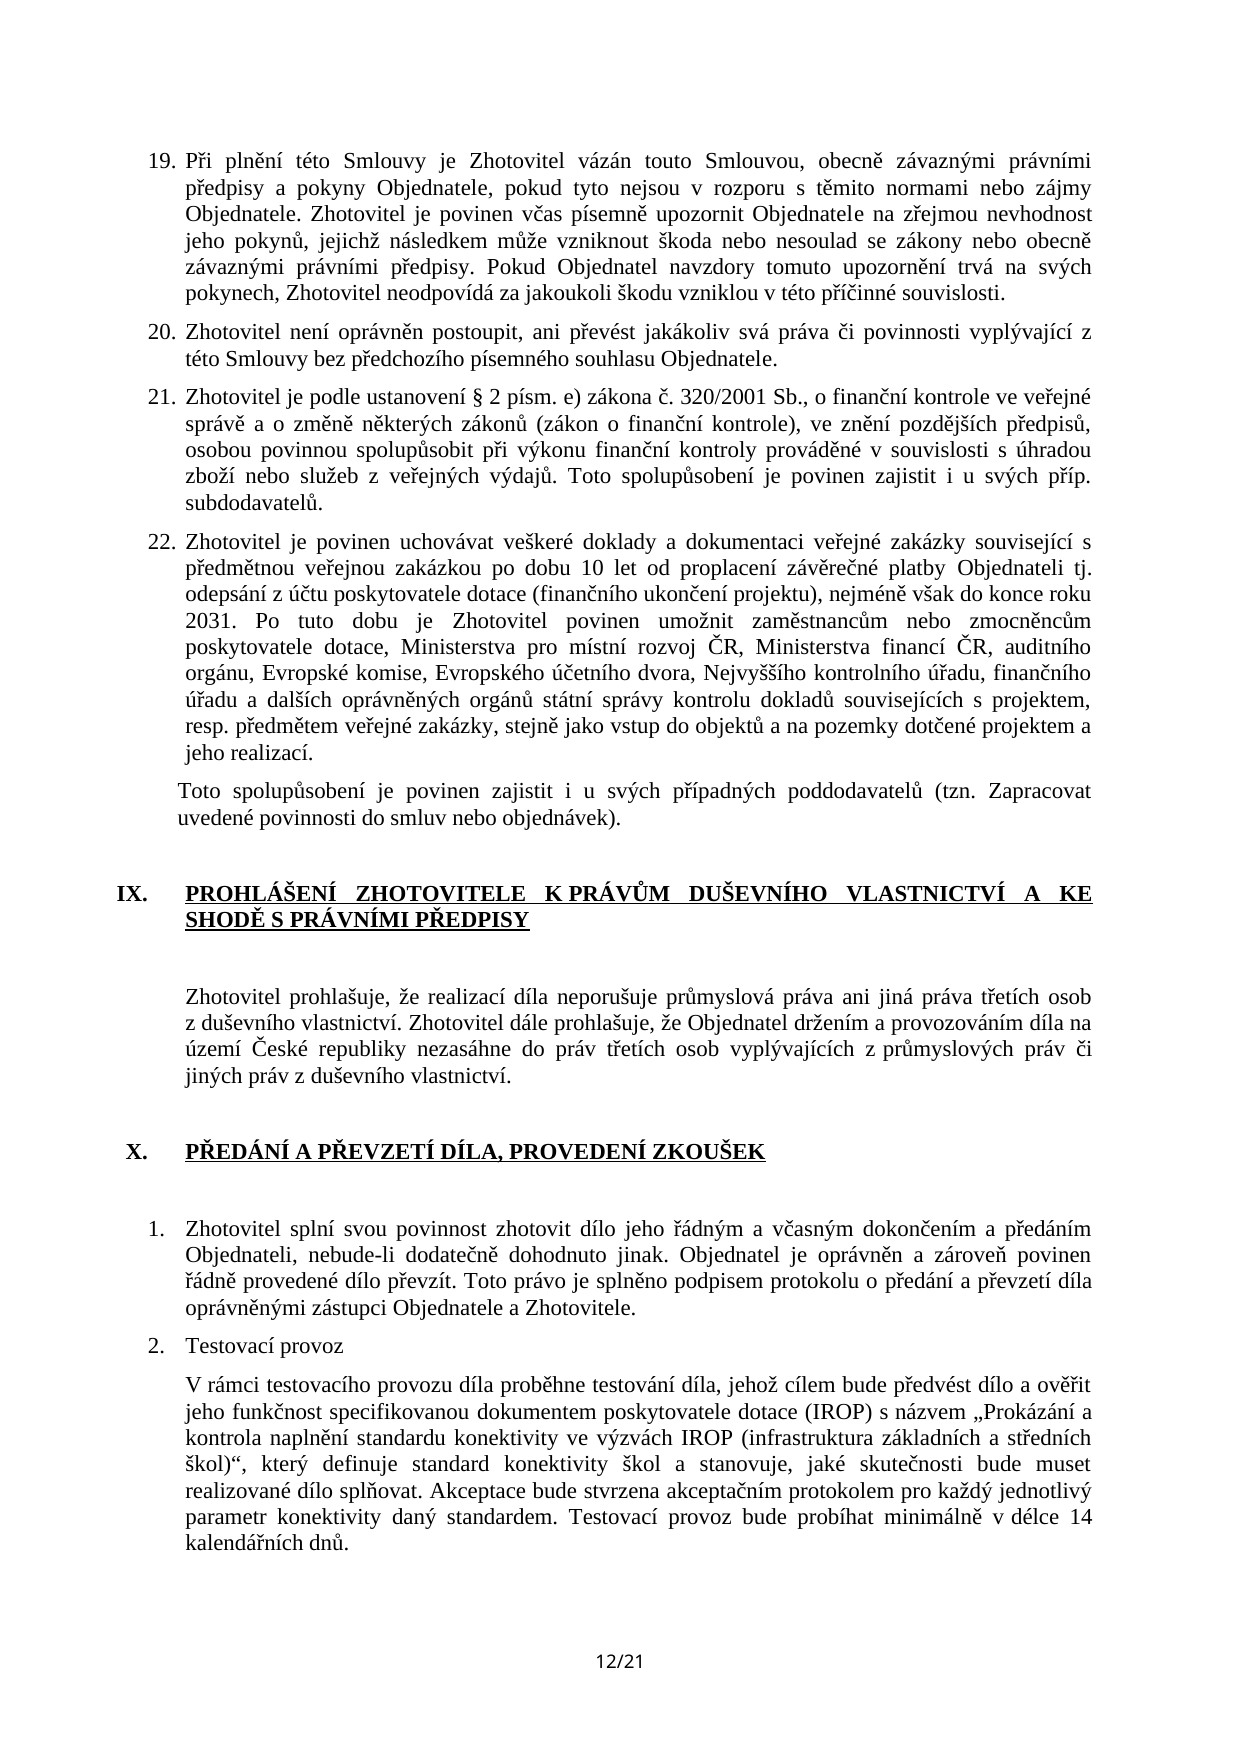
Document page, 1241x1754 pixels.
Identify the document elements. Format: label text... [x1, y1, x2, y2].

list Toto spolupůsobení je povinen zajistit i u svých případných poddodavatelů (tzn. Zapracovat uvedené povinnosti do smluv nebo objednávek). [177, 777, 1093, 830]
text PŘEDÁNÍ A PŘEVZETÍ DÍLA, PROVEDENÍ ZKOUŠEK [148, 1138, 1093, 1164]
list V rámci testovacího provozu díla proběhne testování díla, jehož cílem bude předvést dílo a ověřit jeho funkčnost specifikovanou dokumentem poskytovatele dotace (IROP) s názvem „Prokázání a kontrola naplnění standardu konektivity ve výzvách IROP (infrastruktura základních a středních škol)“, který definuje standard konektivity škol a stanovuje, jaké skutečnosti bude muset realizované dílo splňovat. Akceptace bude stvrzena akceptačním protokolem pro každý jednotlivý parametr konektivity daný standardem. Testovací provoz bude probíhat minimálně v délce 14 kalendářních dnů. [185, 1371, 1093, 1556]
text PROHLÁŠENÍ ZHOTOVITELE K PRÁVŮM DUŠEVNÍHO VLASTNICTVÍ A KE SHODĚ S PRÁVNÍMI PŘEDPISY [148, 880, 1093, 933]
list Zhotovitel je podle ustanovení § 2 písm. e) zákona č. 320/2001 Sb., o finanční kontrole ve veřejné správě a o změně některých zákonů (zákon o finanční kontrole), ve znění pozdějších předpisů, osobou povinnou spolupůsobit při výkonu finanční kontroly prováděné v souvislosti s úhradou zboží nebo služeb z veřejných výdajů. Toto spolupůsobení je povinen zajistit i u svých příp. subdodavatelů. [148, 383, 1093, 515]
list Testovací provoz [148, 1332, 1093, 1359]
list Při plnění této Smlouvy je Zhotovitel vázán touto Smlouvou, obecně závaznými právními předpisy a pokyny Objednatele, pokud tyto nejsou v rozporu s těmito normami nebo zájmy Objednatele. Zhotovitel je povinen včas písemně upozornit Objednatele na zřejmou nevhodnost jeho pokynů, jejichž následkem může vzniknout škoda nebo nesoulad se zákony nebo obecně závaznými právními předpisy. Pokud Objednatel navzdory tomuto upozornění trvá na svých pokynech, Zhotovitel neodpovídá za jakoukoli škodu vzniklou v této příčinné souvislosti. [148, 148, 1093, 306]
list Zhotovitel prohlašuje, že realizací díla neporušuje průmyslová práva ani jiná práva třetích osob z duševního vlastnictví. Zhotovitel dále prohlašuje, že Objednatel držením a provozováním díla na území České republiky nezasáhne do práv třetích osob vyplývajících z průmyslových práv či jiných práv z duševního vlastnictví. [185, 983, 1093, 1088]
list Zhotovitel splní svou povinnost zhotovit dílo jeho řádným a včasným dokončením a předáním Objednateli, nebude-li dodatečně dohodnuto jinak. Objednatel je oprávněn a zároveň povinen řádně provedené dílo převzít. Toto právo je splněno podpisem protokolu o předání a převzetí díla oprávněnými zástupci Objednatele a Zhotovitele. [148, 1214, 1093, 1320]
list Zhotovitel není oprávněn postoupit, ani převést jakákoliv svá práva či povinnosti vyplývající z této Smlouvy bez předchozího písemného souhlasu Objednatele. [148, 318, 1093, 371]
list Zhotovitel je povinen uchovávat veškeré doklady a dokumentaci veřejné zakázky související s předmětnou veřejnou zakázkou po dobu 10 let od proplacení závěrečné platby Objednateli tj. odepsání z účtu poskytovatele dotace (finančního ukončení projektu), nejméně však do konce roku 2031. Po tuto dobu je Zhotovitel povinen umožnit zaměstnancům nebo zmocněncům poskytovatele dotace, Ministerstva pro místní rozvoj ČR, Ministerstva financí ČR, auditního orgánu, Evropské komise, Evropského účetního dvora, Nejvyššího kontrolního úřadu, finančního úřadu a dalších oprávněných orgánů státní správy kontrolu dokladů souvisejících s projektem, resp. předmětem veřejné zakázky, stejně jako vstup do objektů a na pozemky dotčené projektem a jeho realizací. [148, 528, 1093, 765]
